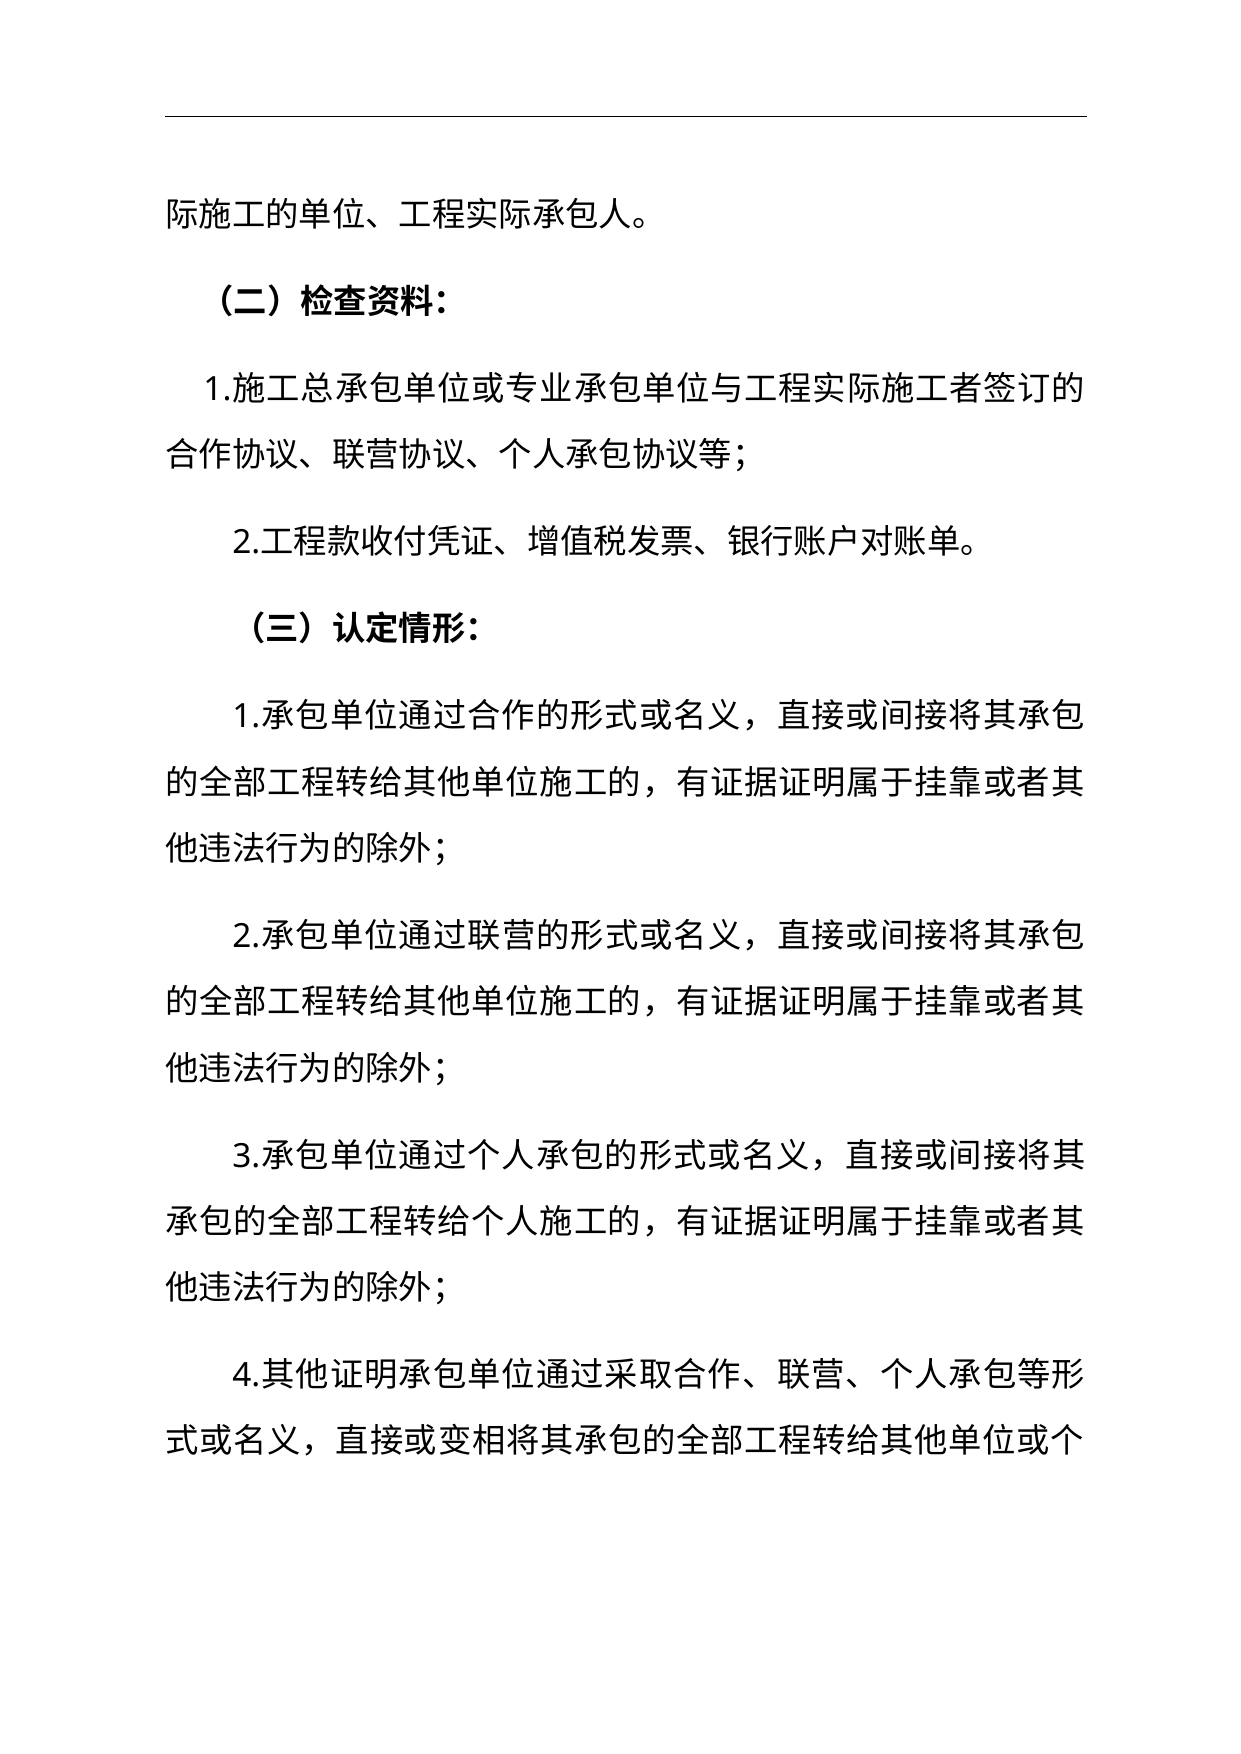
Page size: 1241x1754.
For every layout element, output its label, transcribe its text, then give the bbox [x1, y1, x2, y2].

text 1.施工总承包单位或专业承包单位与工程实际施工者签订的合作协议、联营协议、个人承包协议等； [165, 353, 1087, 485]
text （三）认定情形： [165, 593, 1087, 659]
text （二）检查资料： [165, 266, 1087, 332]
text 1.承包单位通过合作的形式或名义，直接或间接将其承包的全部工程转给其他单位施工的，有证据证明属于挂靠或者其他违法行为的除外； [165, 680, 1087, 879]
text 3.承包单位通过个人承包的形式或名义，直接或间接将其承包的全部工程转给个人施工的，有证据证明属于挂靠或者其他违法行为的除外； [165, 1119, 1087, 1318]
text 2.承包单位通过联营的形式或名义，直接或间接将其承包的全部工程转给其他单位施工的，有证据证明属于挂靠或者其他违法行为的除外； [165, 900, 1087, 1099]
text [165, 1339, 1087, 1472]
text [165, 179, 1087, 245]
text 2.工程款收付凭证、增值税发票、银行账户对账单。 [165, 506, 1087, 572]
